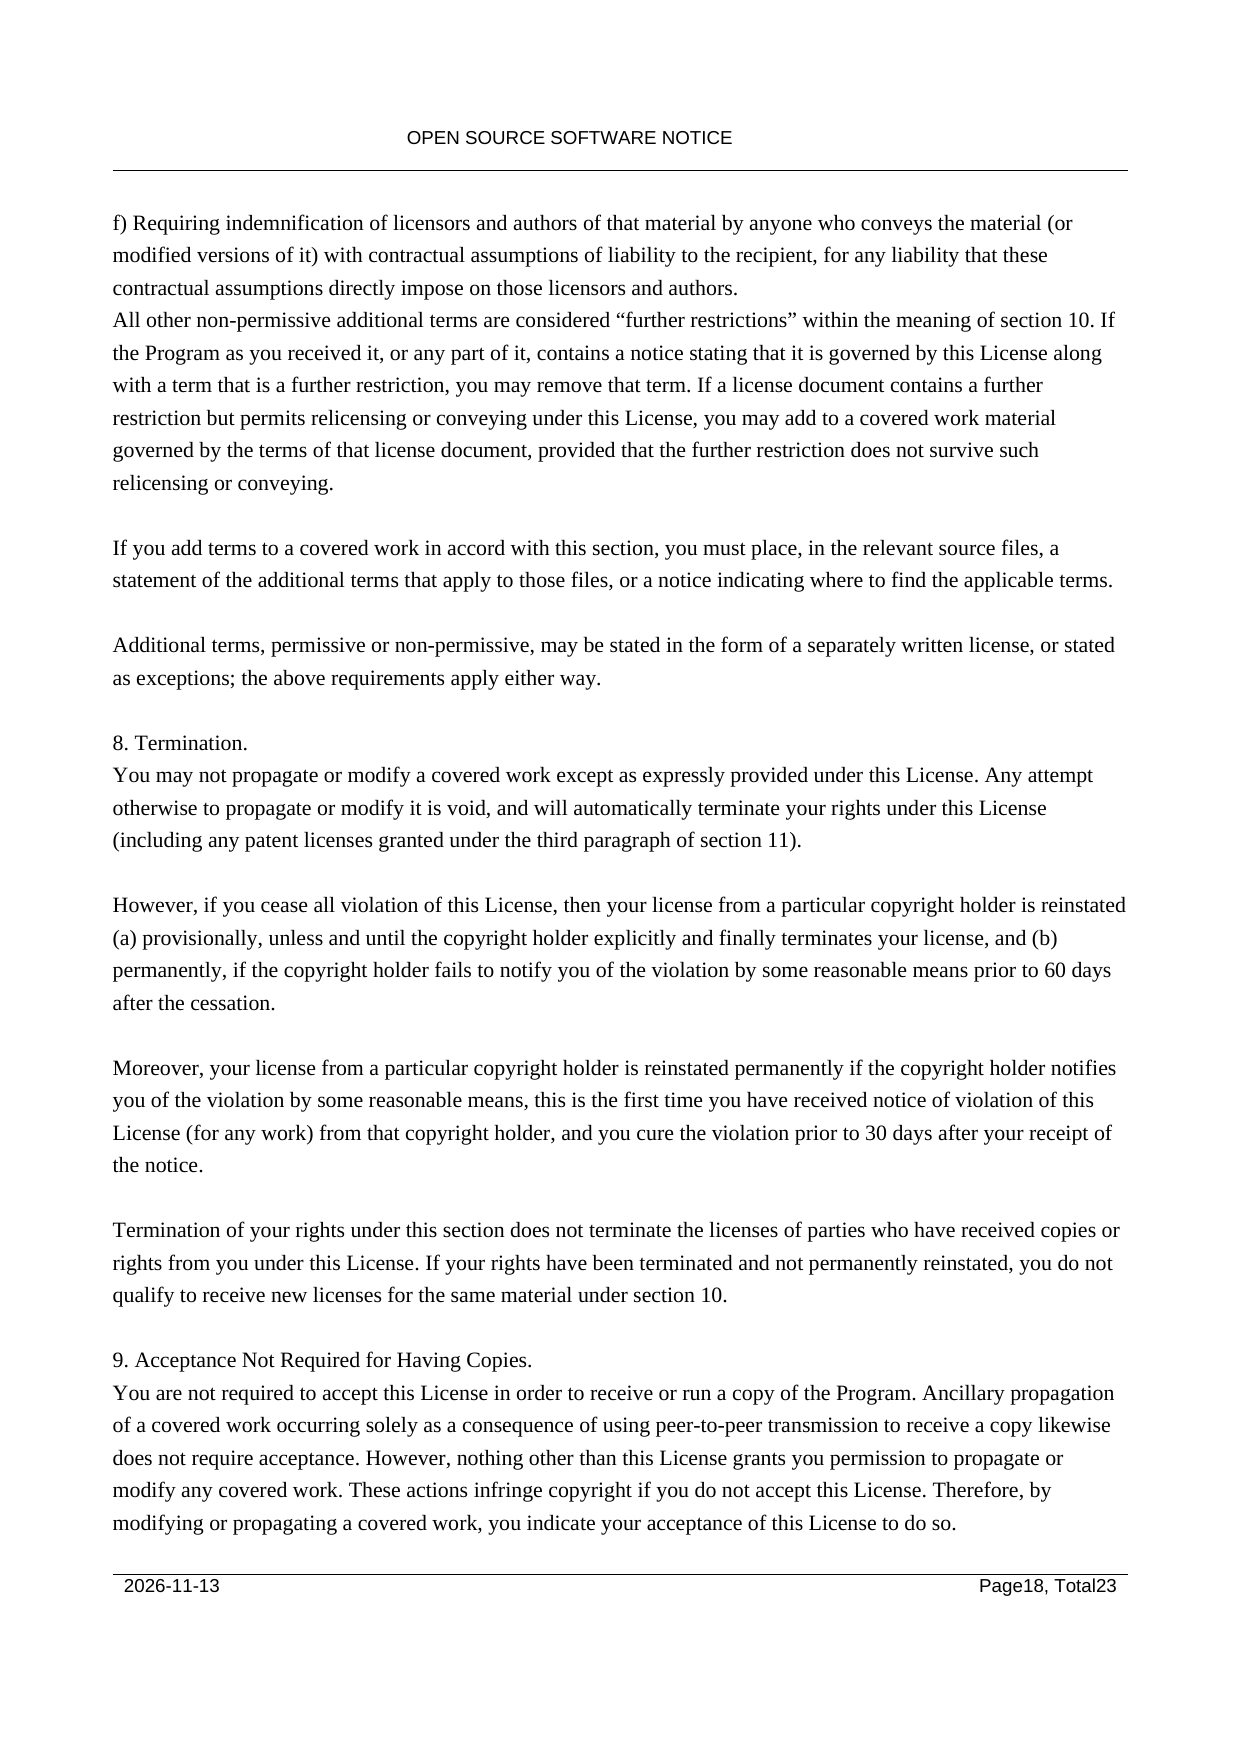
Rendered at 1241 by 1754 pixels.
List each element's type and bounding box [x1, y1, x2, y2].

text [112, 206, 1128, 1539]
